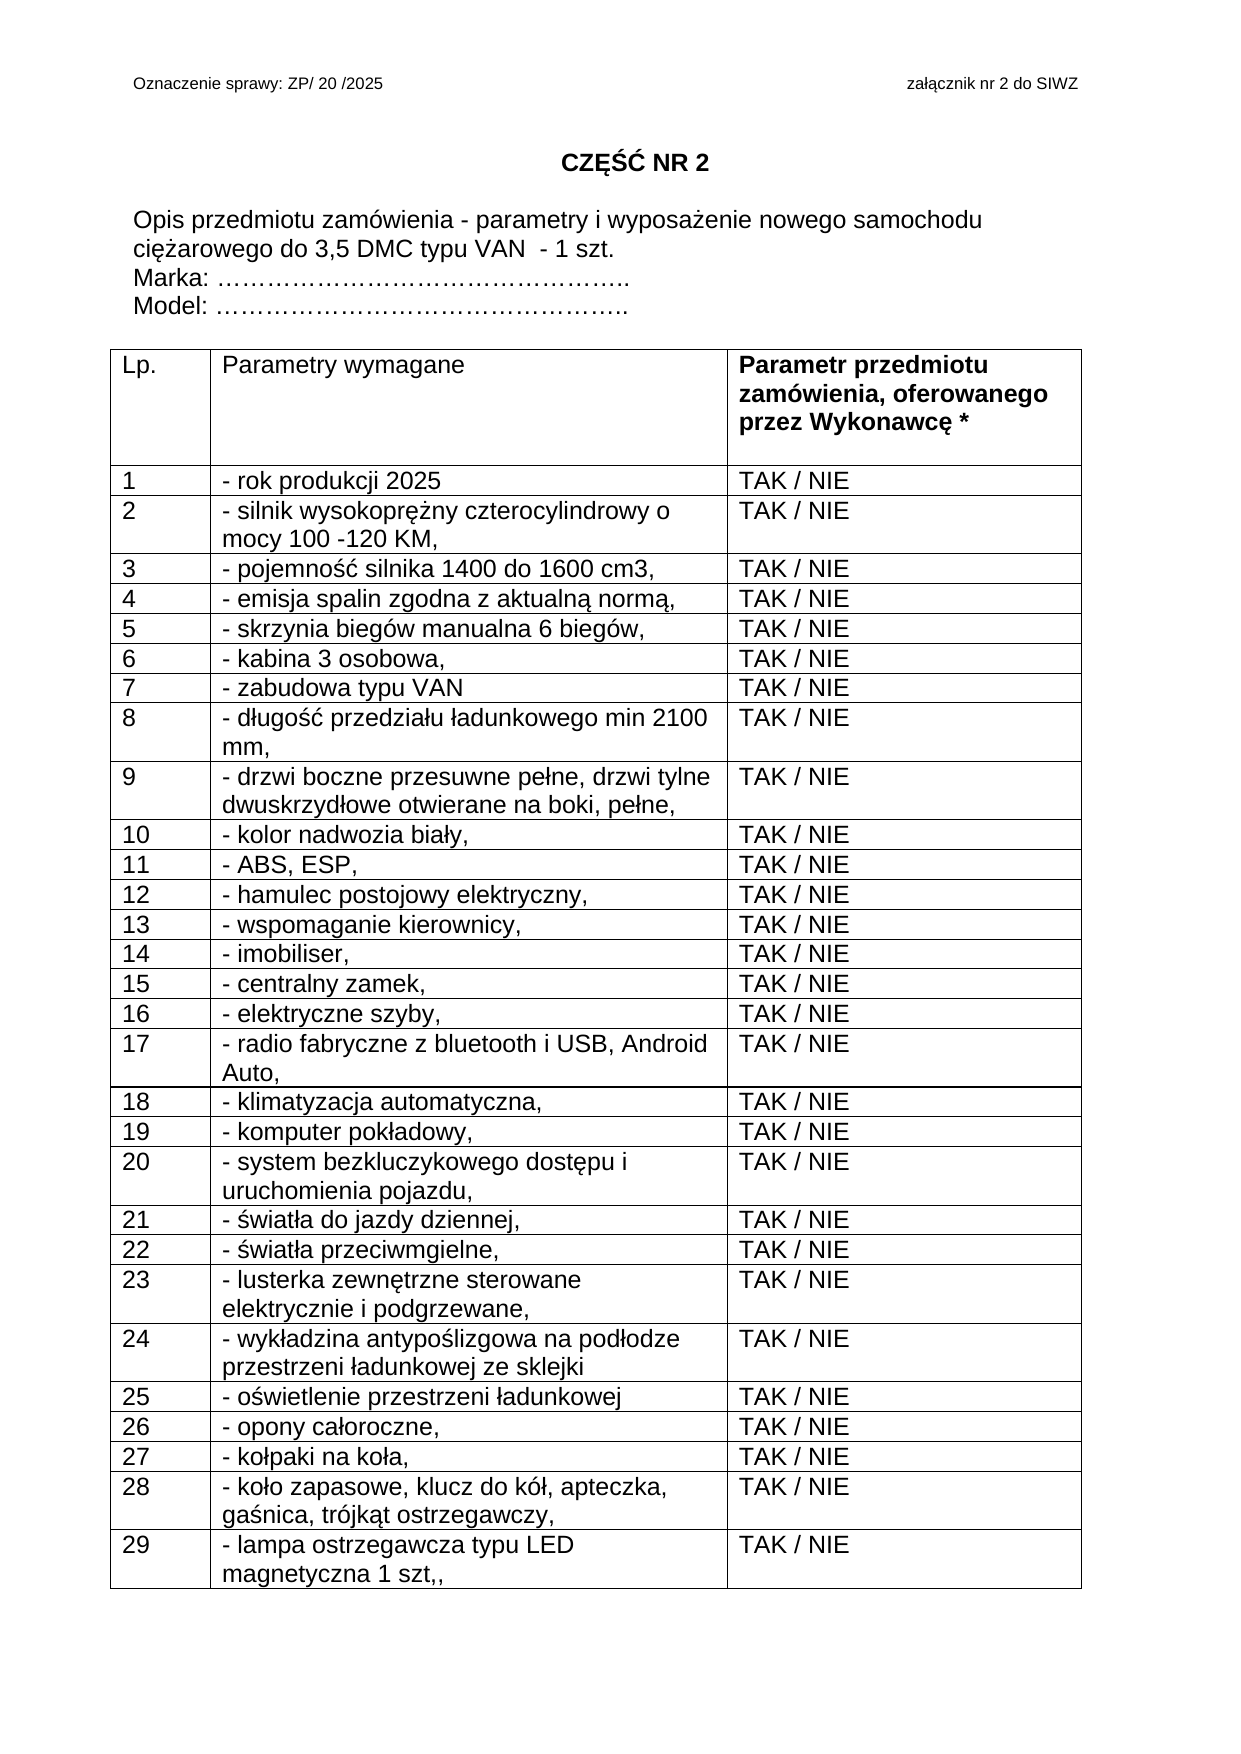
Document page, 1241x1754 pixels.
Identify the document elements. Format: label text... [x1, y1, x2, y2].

table_cell TAK / NIE [728, 466, 1081, 495]
table_cell - kabina 3 osobowa, [211, 644, 727, 672]
table_cell - skrzynia biegów manualna 6 biegów, [211, 614, 727, 643]
table_header Parametry wymagane [211, 350, 727, 465]
table_cell TAK / NIE [728, 703, 1081, 761]
table_cell 28 [111, 1472, 210, 1529]
table_cell 20 [111, 1147, 210, 1204]
table_cell - emisja spalin zgodna z aktualną normą, [211, 584, 727, 613]
table_cell 10 [111, 820, 210, 849]
table_cell TAK / NIE [728, 496, 1081, 553]
table_cell - system bezkluczykowego dostępu i uruchomienia pojazdu, [211, 1147, 727, 1204]
table_cell TAK / NIE [728, 644, 1081, 672]
table_cell - kolor nadwozia biały, [211, 820, 727, 849]
table_cell 17 [111, 1029, 210, 1086]
table_cell TAK / NIE [728, 910, 1081, 938]
table_cell 21 [111, 1206, 210, 1234]
table_cell 22 [111, 1235, 210, 1264]
table_cell TAK / NIE [728, 1412, 1081, 1441]
table_cell 25 [111, 1382, 210, 1411]
table_cell 3 [111, 554, 210, 583]
table_cell - pojemność silnika 1400 do 1600 cm3, [211, 554, 727, 583]
table_cell - komputer pokładowy, [211, 1117, 727, 1146]
table_cell - oświetlenie przestrzeni ładunkowej [211, 1382, 727, 1411]
table_cell TAK / NIE [728, 1147, 1081, 1204]
table_cell - elektryczne szyby, [211, 999, 727, 1028]
table_cell 2 [111, 496, 210, 553]
text Opis przedmiotu zamówienia - parametry i wyposażenie nowego samochodu ciężarowego do 3,5 DMC typu VAN - 1 szt. [133, 205, 1107, 263]
table_cell - ABS, ESP, [211, 850, 727, 879]
text Marka: ………………………………………….. [133, 263, 1107, 291]
table_cell TAK / NIE [728, 880, 1081, 909]
table_cell - kołpaki na koła, [211, 1442, 727, 1471]
table_cell - radio fabryczne z bluetooth i USB, Android Auto, [211, 1029, 727, 1086]
table_header Parametr przedmiotu zamówienia, oferowanego przez Wykonawcę * [728, 350, 1081, 465]
table_cell TAK / NIE [728, 554, 1081, 583]
table_cell TAK / NIE [728, 999, 1081, 1028]
table_cell TAK / NIE [728, 1029, 1081, 1086]
table_cell 15 [111, 969, 210, 998]
table_cell - światła do jazdy dziennej, [211, 1206, 727, 1234]
table_cell TAK / NIE [728, 674, 1081, 702]
table_cell - lampa ostrzegawcza typu LED magnetyczna 1 szt,, [211, 1530, 727, 1588]
table_cell TAK / NIE [728, 1265, 1081, 1323]
text Model: ………………………………………….. [133, 291, 1107, 320]
table_header Lp. [111, 350, 210, 465]
table_cell TAK / NIE [728, 584, 1081, 613]
table_cell TAK / NIE [728, 1382, 1081, 1411]
text CZĘŚĆ NR 2 [162, 148, 1107, 176]
table_cell - wspomaganie kierownicy, [211, 910, 727, 938]
table_cell - rok produkcji 2025 [211, 466, 727, 495]
table_cell TAK / NIE [728, 1324, 1081, 1381]
table_cell 18 [111, 1088, 210, 1116]
table_cell 9 [111, 762, 210, 819]
table_cell - wykładzina antypoślizgowa na podłodze przestrzeni ładunkowej ze sklejki [211, 1324, 727, 1381]
table_cell TAK / NIE [728, 1206, 1081, 1234]
table_cell TAK / NIE [728, 1472, 1081, 1529]
table_cell TAK / NIE [728, 820, 1081, 849]
table_cell TAK / NIE [728, 1117, 1081, 1146]
table_cell - drzwi boczne przesuwne pełne, drzwi tylne dwuskrzydłowe otwierane na boki, pełne, [211, 762, 727, 819]
table_cell - centralny zamek, [211, 969, 727, 998]
table_cell 12 [111, 880, 210, 909]
table_cell - opony całoroczne, [211, 1412, 727, 1441]
table_cell 26 [111, 1412, 210, 1441]
table_cell TAK / NIE [728, 614, 1081, 643]
table_cell 29 [111, 1530, 210, 1588]
table_cell - koło zapasowe, klucz do kół, apteczka, gaśnica, trójkąt ostrzegawczy, [211, 1472, 727, 1529]
table_cell TAK / NIE [728, 1530, 1081, 1588]
table_cell 7 [111, 674, 210, 702]
table_cell 11 [111, 850, 210, 879]
table_cell 16 [111, 999, 210, 1028]
table_cell TAK / NIE [728, 1442, 1081, 1471]
table_cell TAK / NIE [728, 1088, 1081, 1116]
table_cell 8 [111, 703, 210, 761]
table_cell - zabudowa typu VAN [211, 674, 727, 702]
table_cell - klimatyzacja automatyczna, [211, 1088, 727, 1116]
table_cell - światła przeciwmgielne, [211, 1235, 727, 1264]
table_cell - hamulec postojowy elektryczny, [211, 880, 727, 909]
table_cell 1 [111, 466, 210, 495]
table_cell - silnik wysokoprężny czterocylindrowy o mocy 100 -120 KM, [211, 496, 727, 553]
table_cell - imobiliser, [211, 940, 727, 968]
table_cell - długość przedziału ładunkowego min 2100 mm, [211, 703, 727, 761]
table_cell 4 [111, 584, 210, 613]
table_cell 6 [111, 644, 210, 672]
table_cell 24 [111, 1324, 210, 1381]
table_cell 5 [111, 614, 210, 643]
table_cell 27 [111, 1442, 210, 1471]
table_cell 14 [111, 940, 210, 968]
table_cell TAK / NIE [728, 940, 1081, 968]
table_cell 19 [111, 1117, 210, 1146]
table_cell 13 [111, 910, 210, 938]
table_cell TAK / NIE [728, 1235, 1081, 1264]
table_cell TAK / NIE [728, 969, 1081, 998]
table_cell 23 [111, 1265, 210, 1323]
table_cell TAK / NIE [728, 850, 1081, 879]
table_cell - lusterka zewnętrzne sterowane elektrycznie i podgrzewane, [211, 1265, 727, 1323]
table_cell TAK / NIE [728, 762, 1081, 819]
